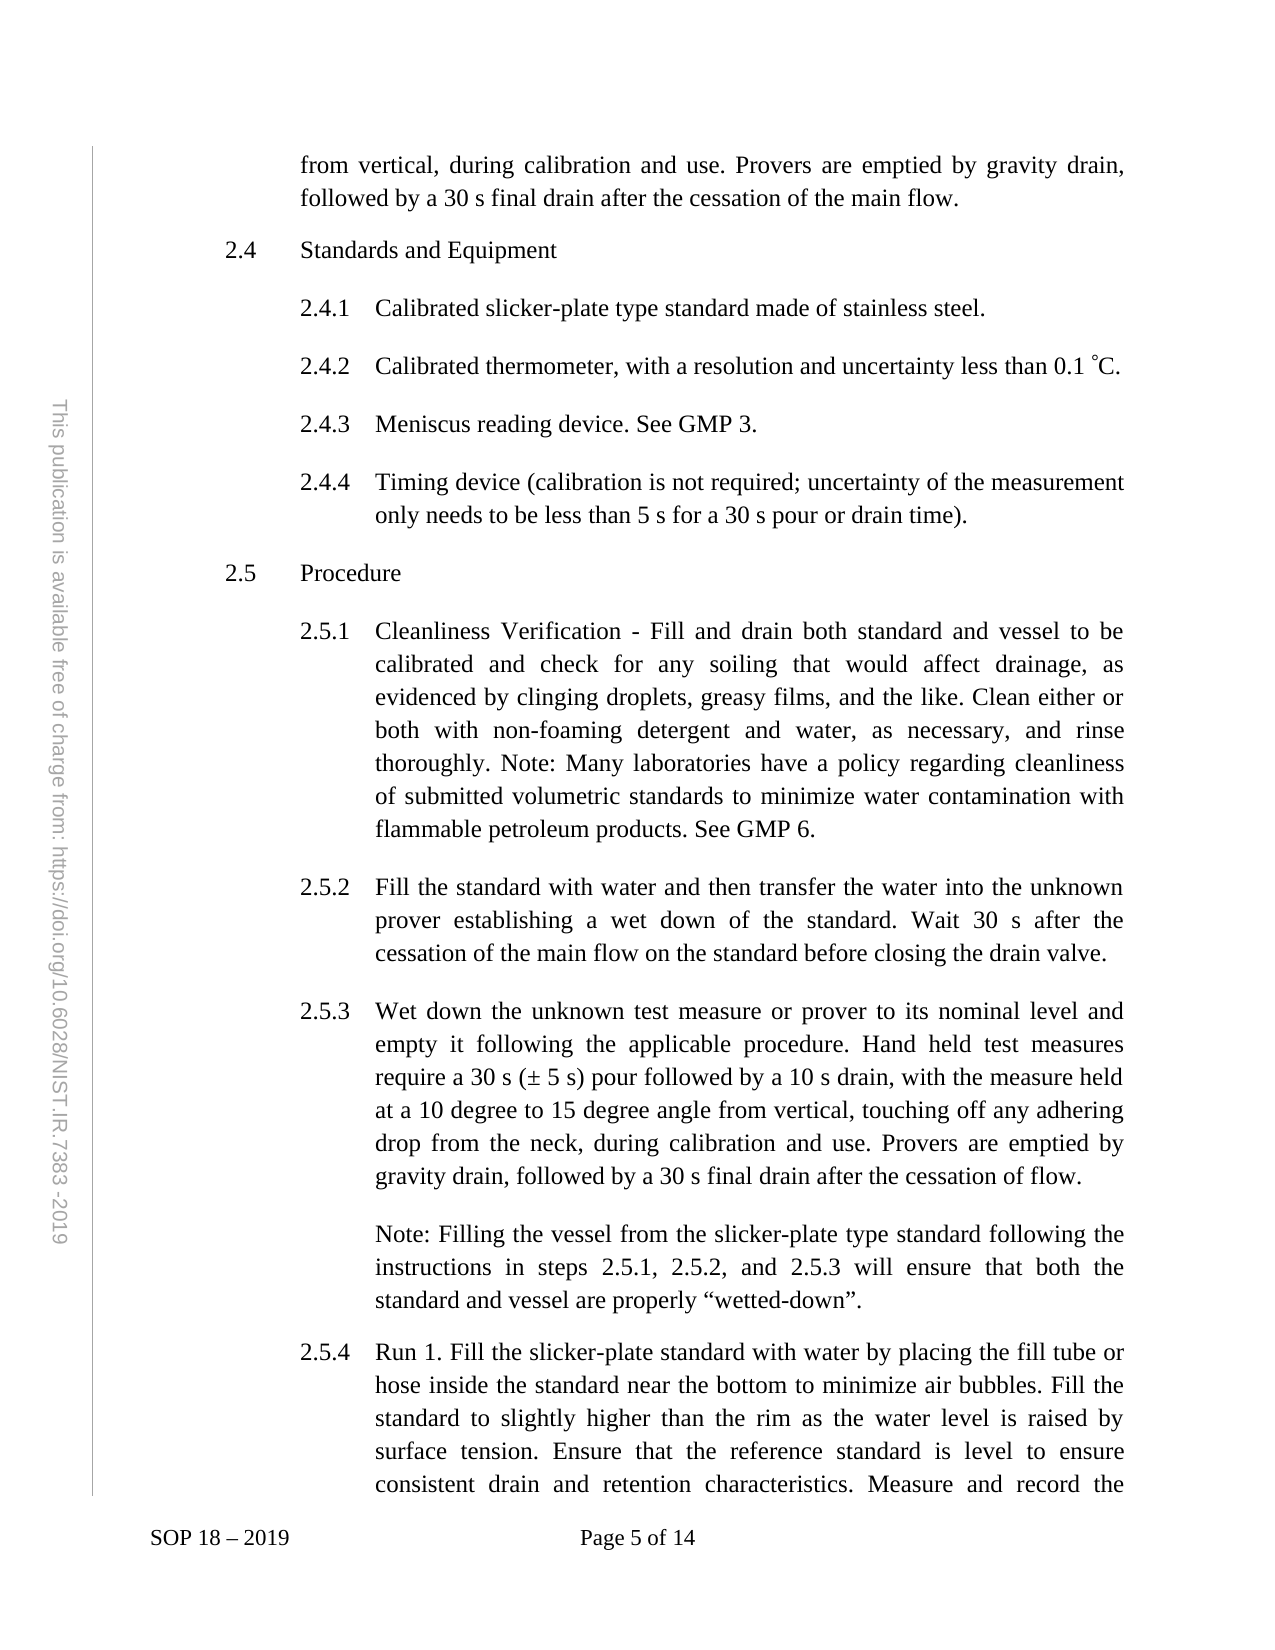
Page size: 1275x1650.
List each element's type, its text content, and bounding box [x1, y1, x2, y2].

subtitle Wet down the unknown test measure or prover to its nominal level and empty it following the applicable procedure. Hand held test measures require a 30 s (± 5 s) pour followed by a 10 s drain, with the measure held at a 10 degree to 15 degree angle from vertical, touching off any adhering drop from the neck, during calibration and use. Provers are emptied by gravity drain, followed by a 30 s final drain after the cessation of flow. [300, 996, 1125, 1190]
subtitle Meniscus reading device. See GMP 3. [300, 409, 1125, 438]
text Note: Filling the vessel from the slicker-plate type standard following the instructions in steps 2.5.1, 2.5.2, and 2.5.3 will ensure that both the standard and vessel are properly “wetted-down”. [375, 1219, 1125, 1314]
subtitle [300, 1337, 1125, 1498]
subtitle Calibrated slicker-plate type standard made of stainless steel. [300, 293, 1125, 322]
subtitle Fill the standard with water and then transfer the water into the unknown prover establishing a wet down of the standard. Wait 30 s after the cessation of the main flow on the standard before closing the drain valve. [300, 872, 1125, 967]
subtitle Cleanliness Verification - Fill and drain both standard and vessel to be calibrated and check for any soiling that would affect drainage, as evidenced by clinging droplets, greasy films, and the like. Clean either or both with non-foaming detergent and water, as necessary, and rinse thoroughly. Note: Many laboratories have a policy regarding cleanliness of submitted volumetric standards to minimize water contamination with flammable petroleum products. See GMP 6. [300, 616, 1125, 843]
subtitle Standards and Equipment [225, 235, 1125, 263]
subtitle Calibrated thermometer, with a resolution and uncertainty less than 0.1 C. [300, 351, 1125, 379]
subtitle Timing device (calibration is not required; uncertainty of the measurement only needs to be less than 5 s for a 30 s pour or drain time). [300, 467, 1125, 529]
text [300, 150, 1125, 212]
subtitle Procedure [225, 558, 1125, 587]
